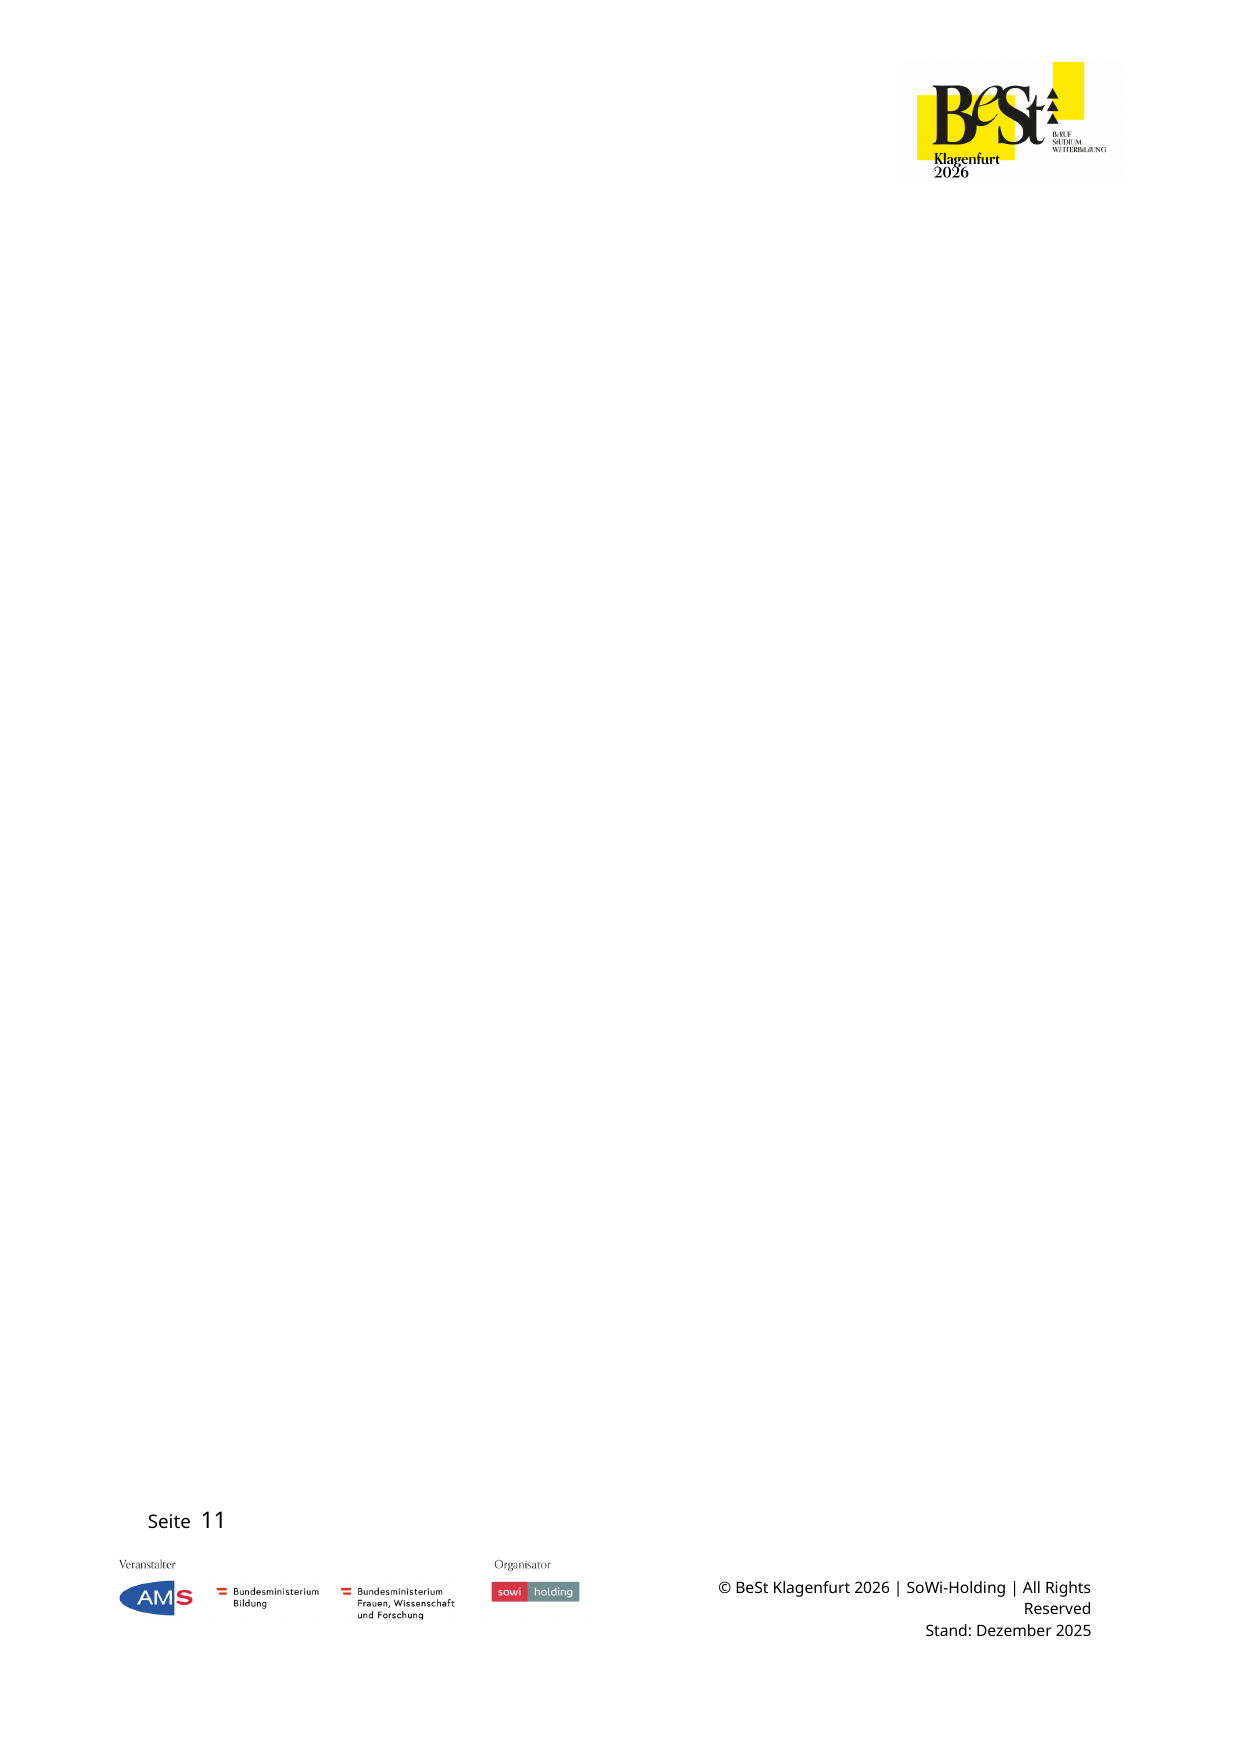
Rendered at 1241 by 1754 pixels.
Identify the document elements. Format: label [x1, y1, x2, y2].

picture [897, 59, 1125, 185]
